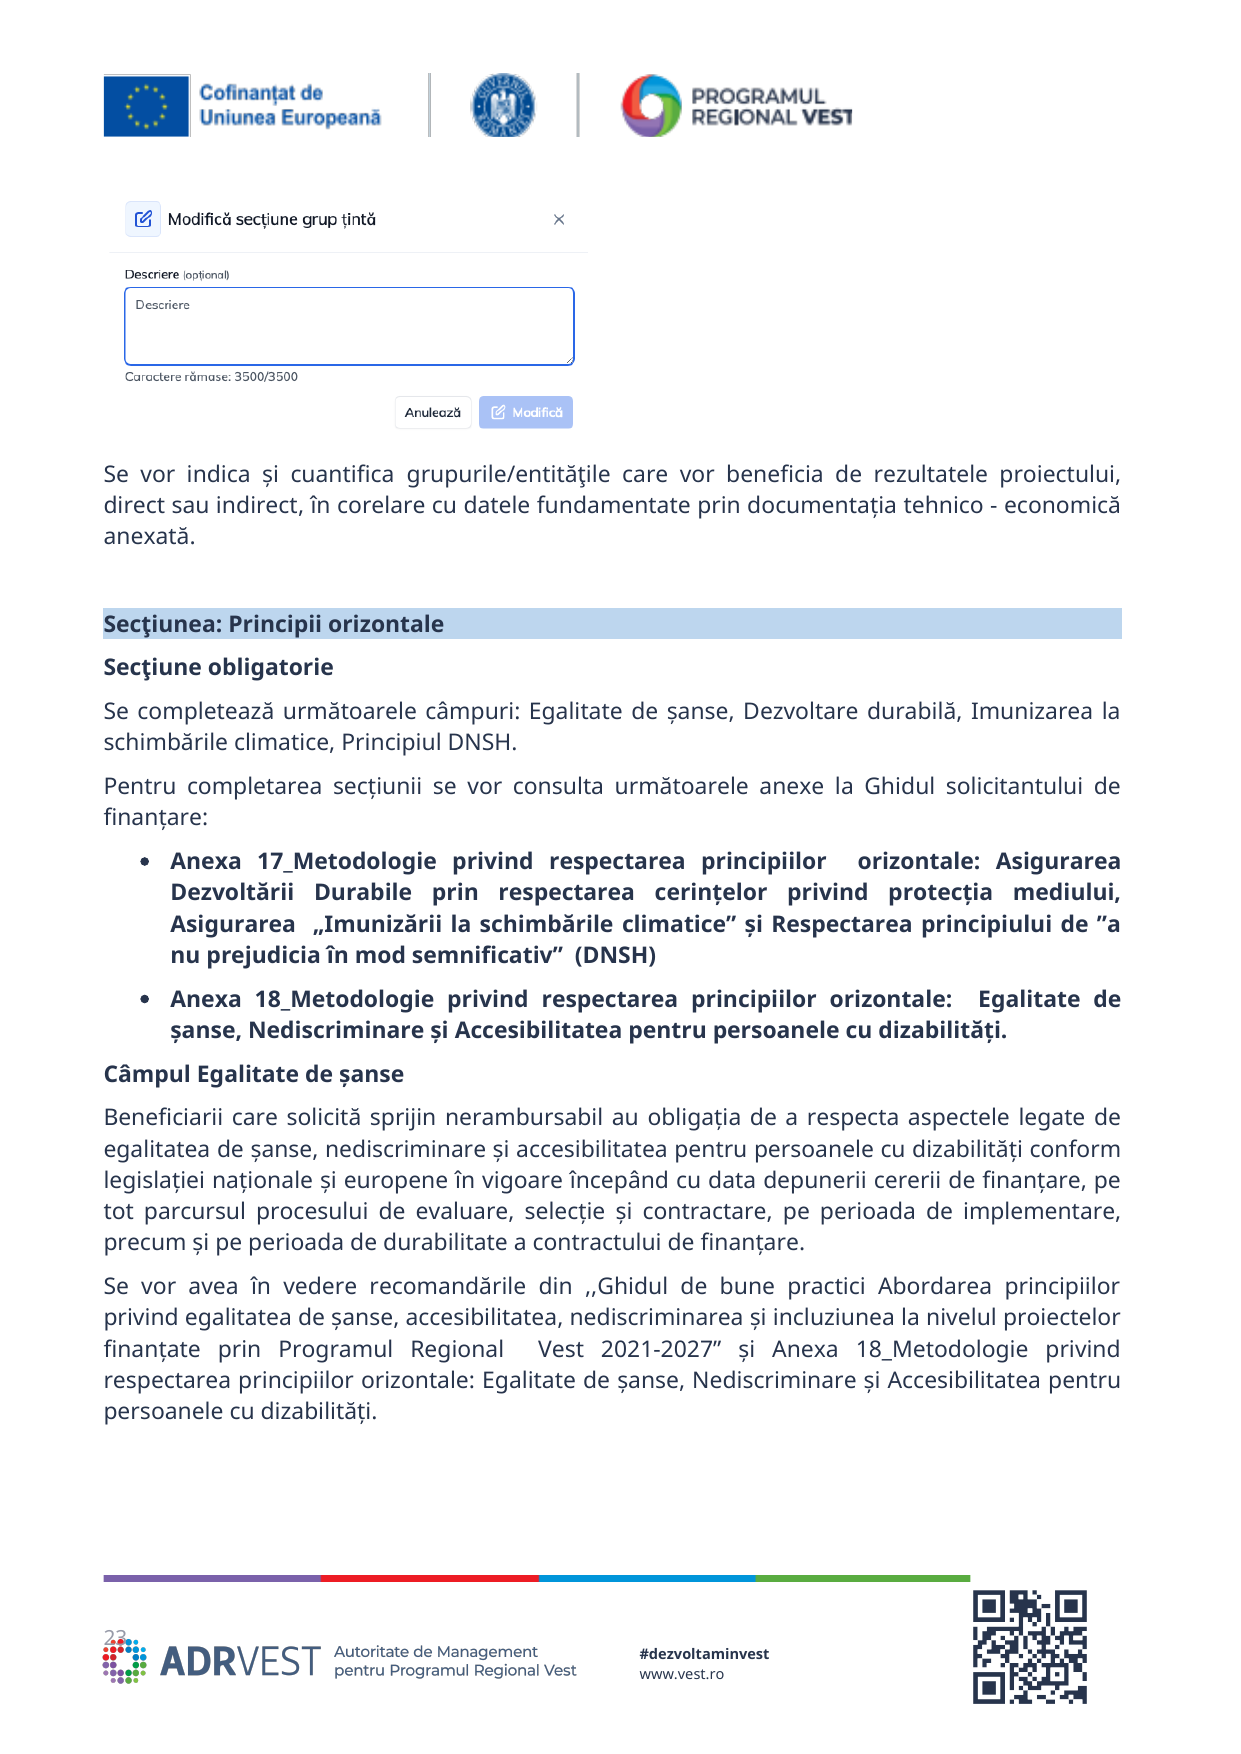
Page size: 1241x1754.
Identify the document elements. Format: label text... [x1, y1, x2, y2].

text Secţiunea: Principii orizontale [103, 608, 1122, 639]
text Se vor avea în vedere recomandările din ,,Ghidul de bune practici Abordarea principiilor privind egalitatea de șanse, accesibilitatea, nediscriminarea și incluziunea la nivelul proiectelor finanțate prin Programul Regional Vest 2021-2027” și Anexa 18_Metodologie privind respectarea principiilor orizontale: Egalitate de șanse, Nediscriminare și Accesibilitatea pentru persoanele cu dizabilități. [103, 1270, 1122, 1426]
picture [964, 1581, 1096, 1713]
text Se vor indica și cuantifica grupurile/entităţile care vor beneficia de rezultatele proiectului, direct sau indirect, în corelare cu datele fundamentate prin documentația tehnico - economică anexată. [103, 458, 1122, 551]
picture [93, 1636, 582, 1687]
text Câmpul Egalitate de șanse [103, 1058, 1122, 1089]
list Anexa 18_Metodologie privind respectarea principiilor orizontale: Egalitate de șanse, Nediscriminare și Accesibilitatea pentru persoanele cu dizabilități. [141, 983, 1122, 1045]
text Se completează următoarele câmpuri: Egalitate de șanse, Dezvoltare durabilă, Imunizarea la schimbările climatice, Principiul DNSH. [103, 695, 1122, 758]
text Secţiune obligatorie [103, 651, 1122, 683]
text Beneficiarii care solicită sprijin nerambursabil au obligația de a respecta aspectele legate de egalitatea de șanse, nediscriminare și accesibilitatea pentru persoanele cu dizabilități conform legislației naționale și europene în vigoare începând cu data depunerii cererii de finanțare, pe tot parcursul procesului de evaluare, selecție și contractare, pe perioada de implementare, precum și pe perioada de durabilitate a contractului de finanțare. [103, 1101, 1122, 1258]
text Pentru completarea secțiunii se vor consulta următoarele anexe la Ghidul solicitantului de finanțare: [103, 770, 1122, 833]
picture [109, 191, 588, 446]
list Anexa 17_Metodologie privind respectarea principiilor orizontale: Asigurarea Dezvoltării Durabile prin respectarea cerințelor privind protecția mediului, Asigurarea „Imunizării la schimbările climatice” și Respectarea principiului de ”a nu prejudicia în mod semnificativ” (DNSH) [141, 845, 1122, 970]
